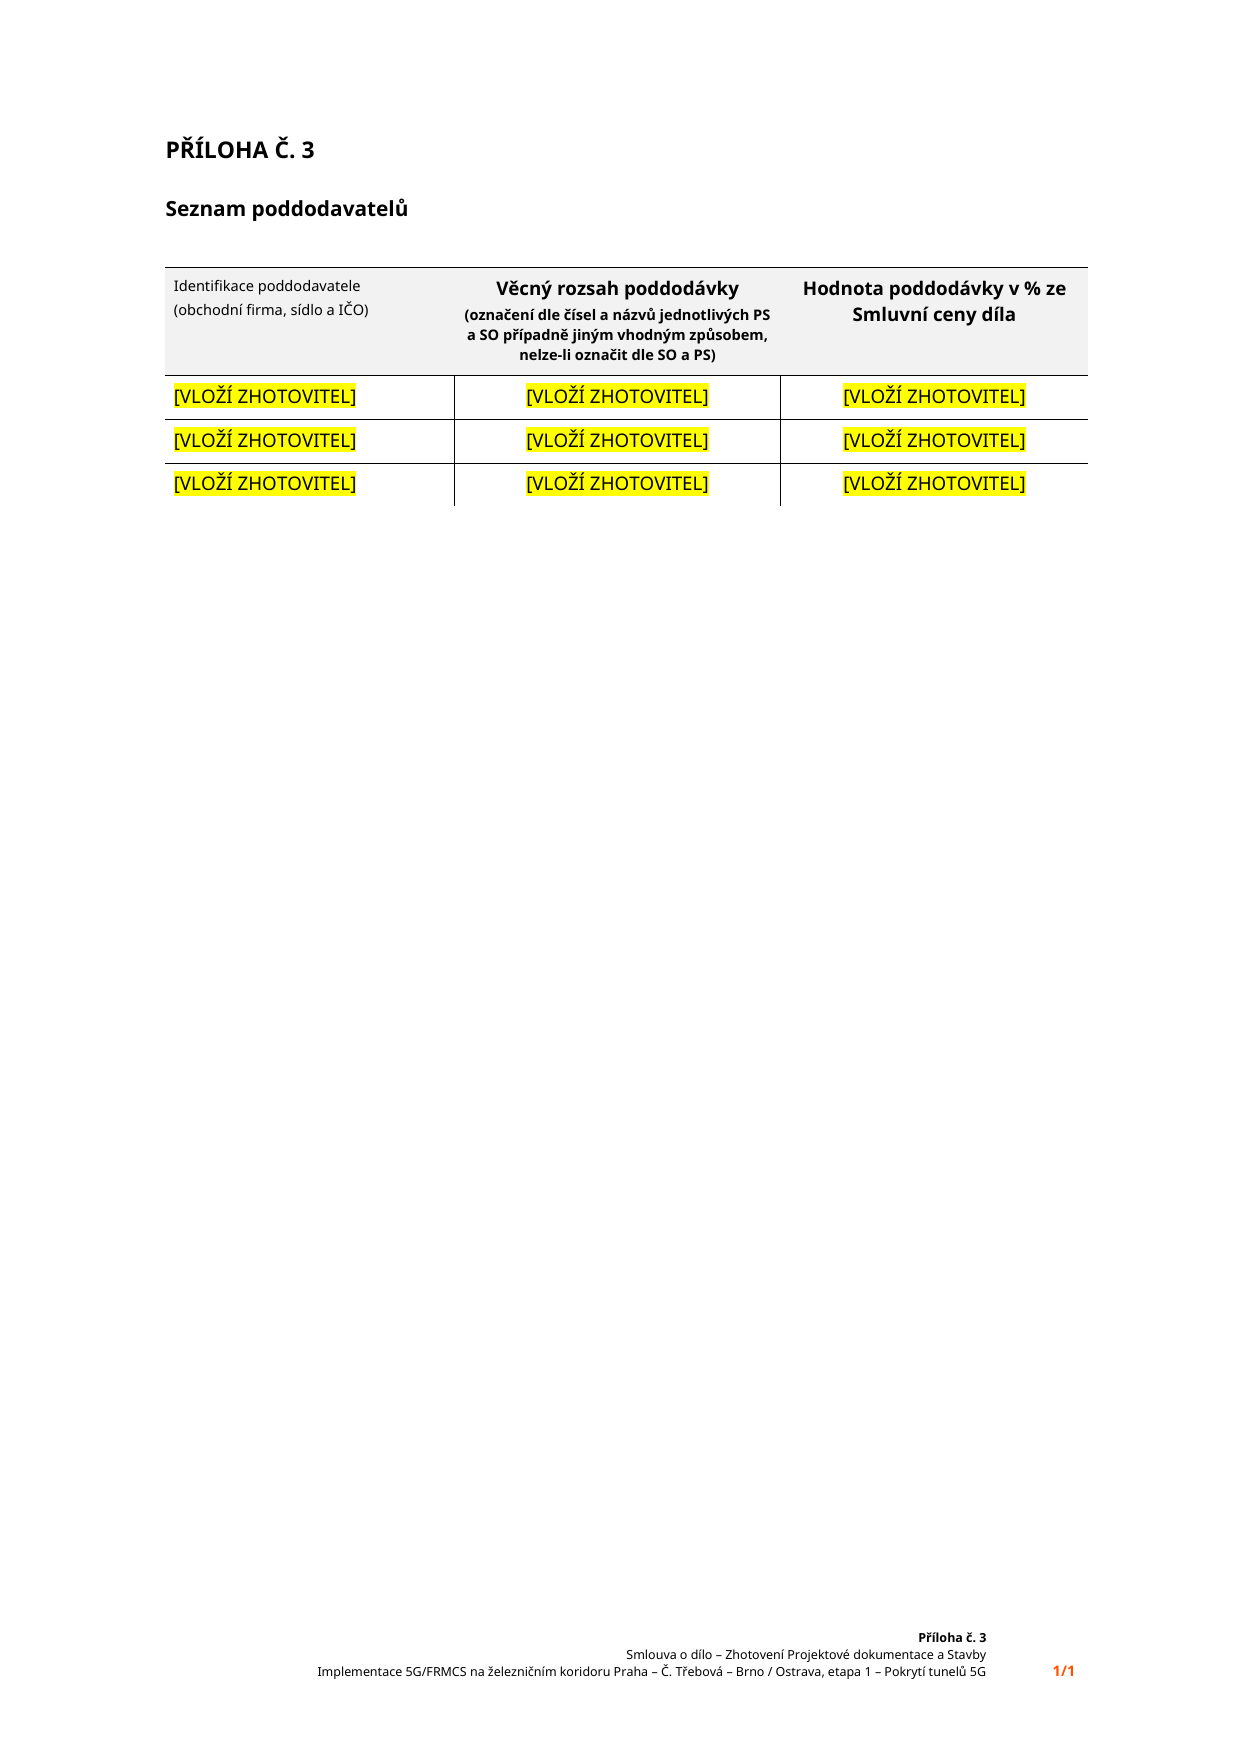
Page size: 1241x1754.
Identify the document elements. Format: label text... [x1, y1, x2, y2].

table_header Věcný rozsah poddodávky (označení dle čísel a názvů jednotlivých PS a SO případně jiným vhodným způsobem, nelze-li označit dle SO a PS) [454, 268, 780, 375]
table_cell [VLOŽÍ ZHOTOVITEL] [781, 464, 1088, 506]
table_cell [VLOŽÍ ZHOTOVITEL] [165, 464, 454, 506]
table_cell [VLOŽÍ ZHOTOVITEL] [781, 376, 1088, 419]
text Seznam poddodavatelů [165, 194, 1075, 222]
table_header Identifikace poddodavatele (obchodní firma, sídlo a IČO) [165, 268, 454, 375]
table_cell [VLOŽÍ ZHOTOVITEL] [455, 420, 780, 462]
table_cell [VLOŽÍ ZHOTOVITEL] [165, 376, 454, 419]
table_header Hodnota poddodávky v % ze Smluvní ceny díla [780, 268, 1088, 375]
text Příloha č. 3 [165, 134, 1075, 166]
table_cell [VLOŽÍ ZHOTOVITEL] [455, 464, 780, 506]
table_cell [VLOŽÍ ZHOTOVITEL] [455, 376, 780, 419]
table_cell [VLOŽÍ ZHOTOVITEL] [781, 420, 1088, 462]
table_cell [VLOŽÍ ZHOTOVITEL] [165, 420, 454, 462]
